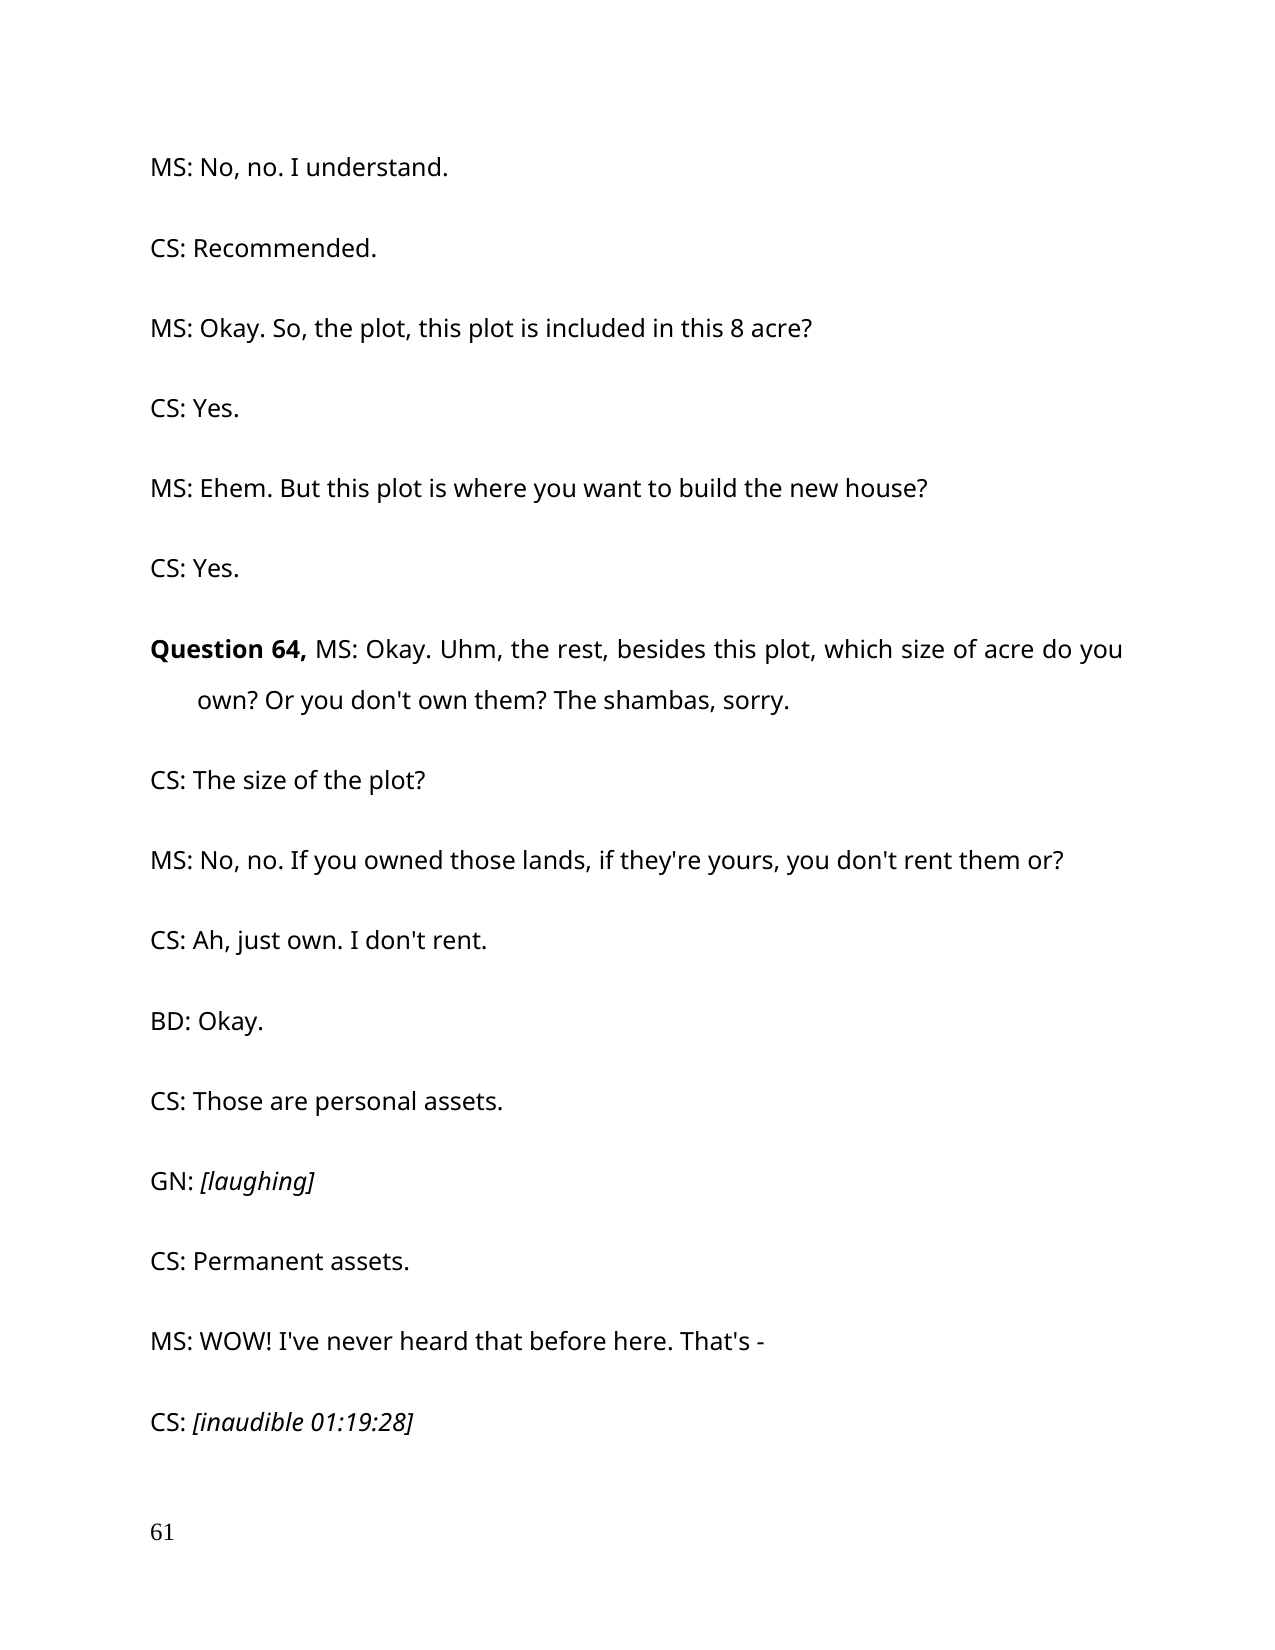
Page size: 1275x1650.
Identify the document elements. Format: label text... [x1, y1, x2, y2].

text MS: Ehem. But this plot is where you want to build the new house? [150, 471, 1125, 505]
text CS: Ah, just own. I don't rent. [150, 923, 1125, 957]
text BD: Okay. [150, 1003, 1125, 1037]
text GN: [laughing] [150, 1163, 1125, 1198]
text CS: [inaudible 01:19:28] [150, 1404, 1125, 1438]
text CS: Yes. [150, 551, 1125, 585]
text CS: Permanent assets. [150, 1244, 1125, 1278]
text MS: No, no. If you owned those lands, if they're yours, you don't rent them or? [150, 843, 1125, 877]
text CS: Those are personal assets. [150, 1083, 1125, 1117]
text MS: Okay. So, the plot, this plot is included in this 8 acre? [150, 310, 1125, 344]
text MS: WOW! I've never heard that before here. That's - [150, 1324, 1125, 1358]
text CS: Recommended. [150, 230, 1125, 264]
text CS: Yes. [150, 391, 1125, 425]
text CS: The size of the plot? [150, 762, 1125, 797]
text Question 64, MS: Okay. Uhm, the rest, besides this plot, which size of acre do you own? Or you don't own them? The shambas, sorry. [150, 631, 1125, 716]
text MS: No, no. I understand. [150, 150, 1125, 184]
